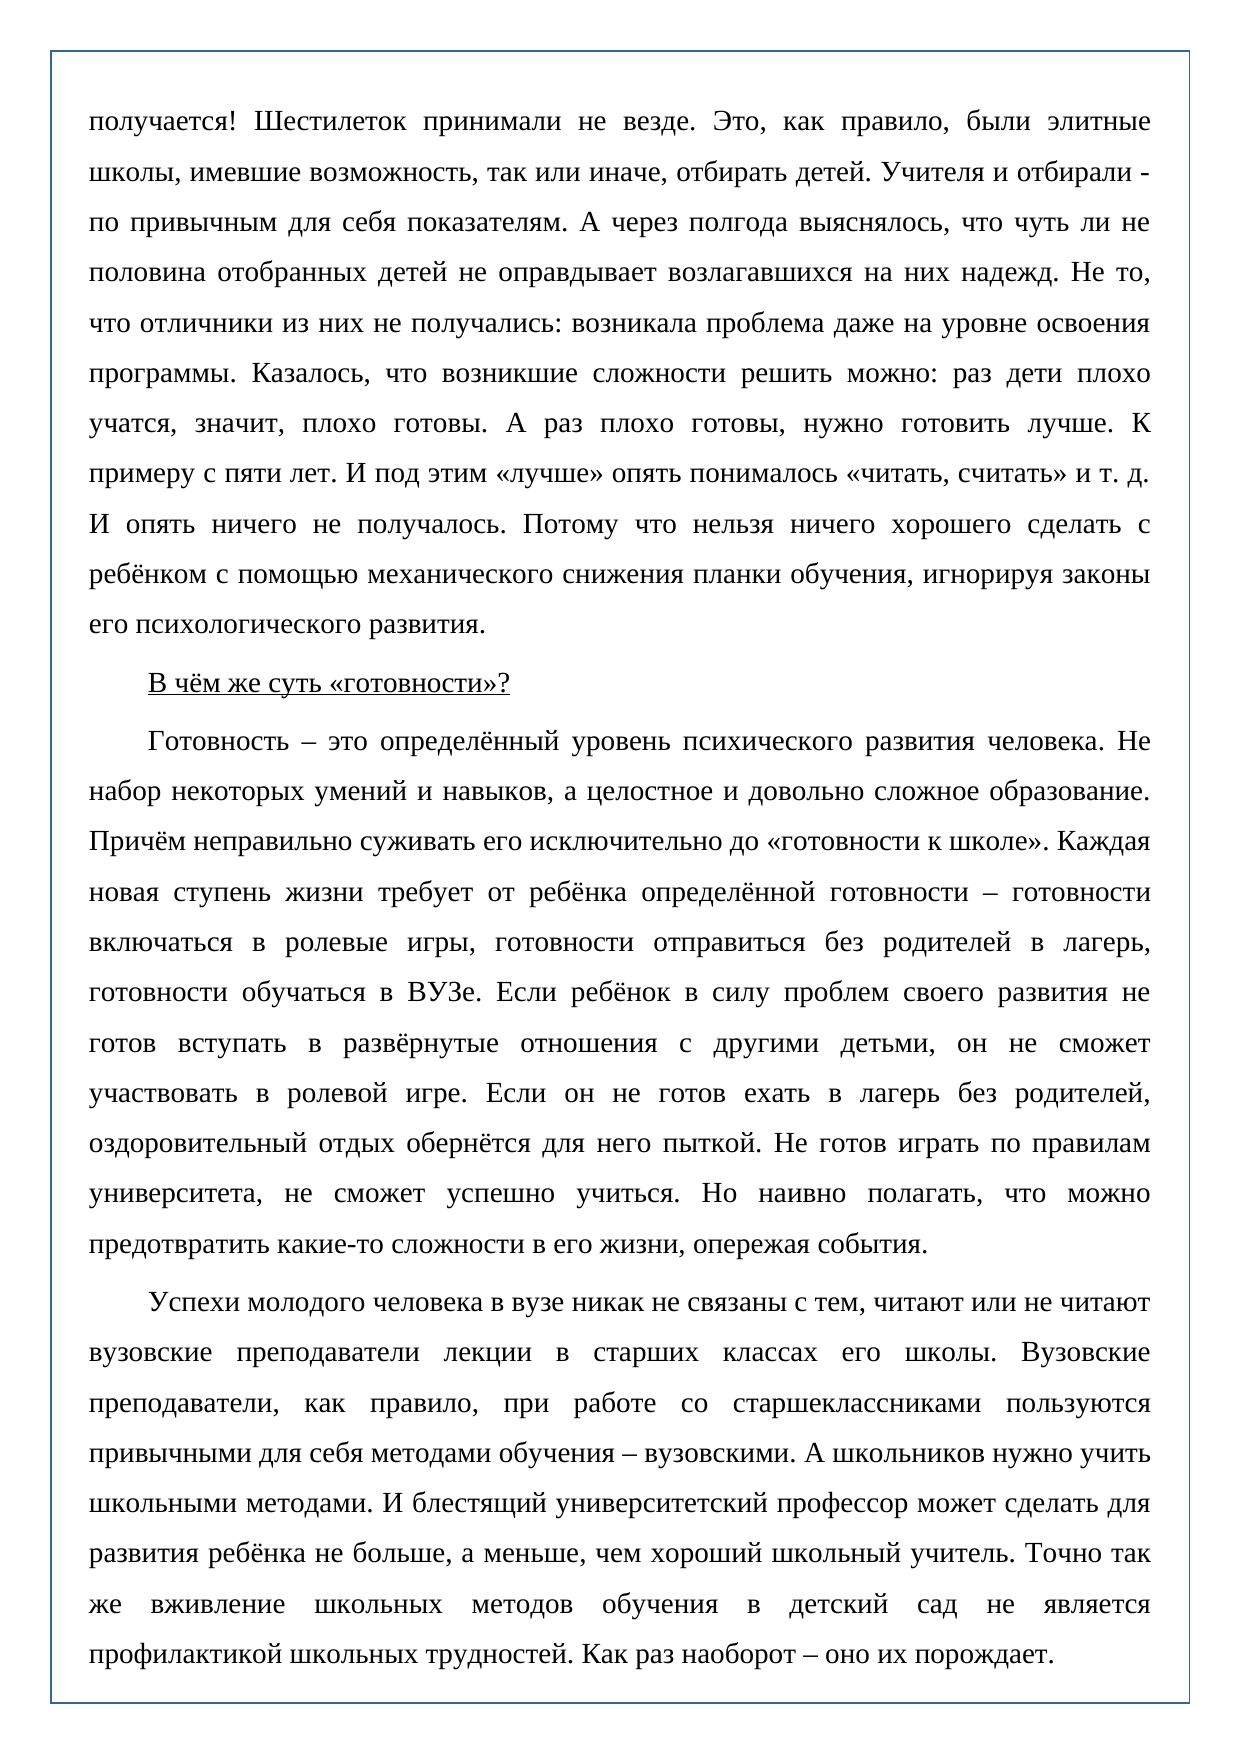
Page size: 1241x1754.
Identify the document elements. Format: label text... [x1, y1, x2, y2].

text Успехи молодого человека в вузе никак не связаны с тем, читают или не читают вузовские преподаватели лекции в старших классах его школы. Вузовские преподаватели, как правило, при работе со старшеклассниками пользуются привычными для себя методами обучения – вузовскими. А школьников нужно учить школьными методами. И блестящий университетский профессор может сделать для развития ребёнка не больше, а меньше, чем хороший школьный учитель. Точно так же вживление школьных методов обучения в детский сад не является профилактикой школьных трудностей. Как раз наоборот – оно их порождает. [89, 1284, 1152, 1670]
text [89, 103, 1152, 640]
text В чём же суть «готовности»? [89, 665, 1152, 698]
text Готовность – это определённый уровень психического развития человека. Не набор некоторых умений и навыков, а целостное и довольно сложное образование. Причём неправильно суживать его исключительно до «готовности к школе». Каждая новая ступень жизни требует от ребёнка определённой готовности – готовности включаться в ролевые игры, готовности отправиться без родителей в лагерь, готовности обучаться в ВУЗе. Если ребёнок в силу проблем своего развития не готов вступать в развёрнутые отношения с другими детьми, он не сможет участвовать в ролевой игре. Если он не готов ехать в лагерь без родителей, оздоровительный отдых обернётся для него пыткой. Не готов играть по правилам университета, не сможет успешно учиться. Но наивно полагать, что можно предотвратить какие-то сложности в его жизни, опережая события. [89, 723, 1152, 1259]
